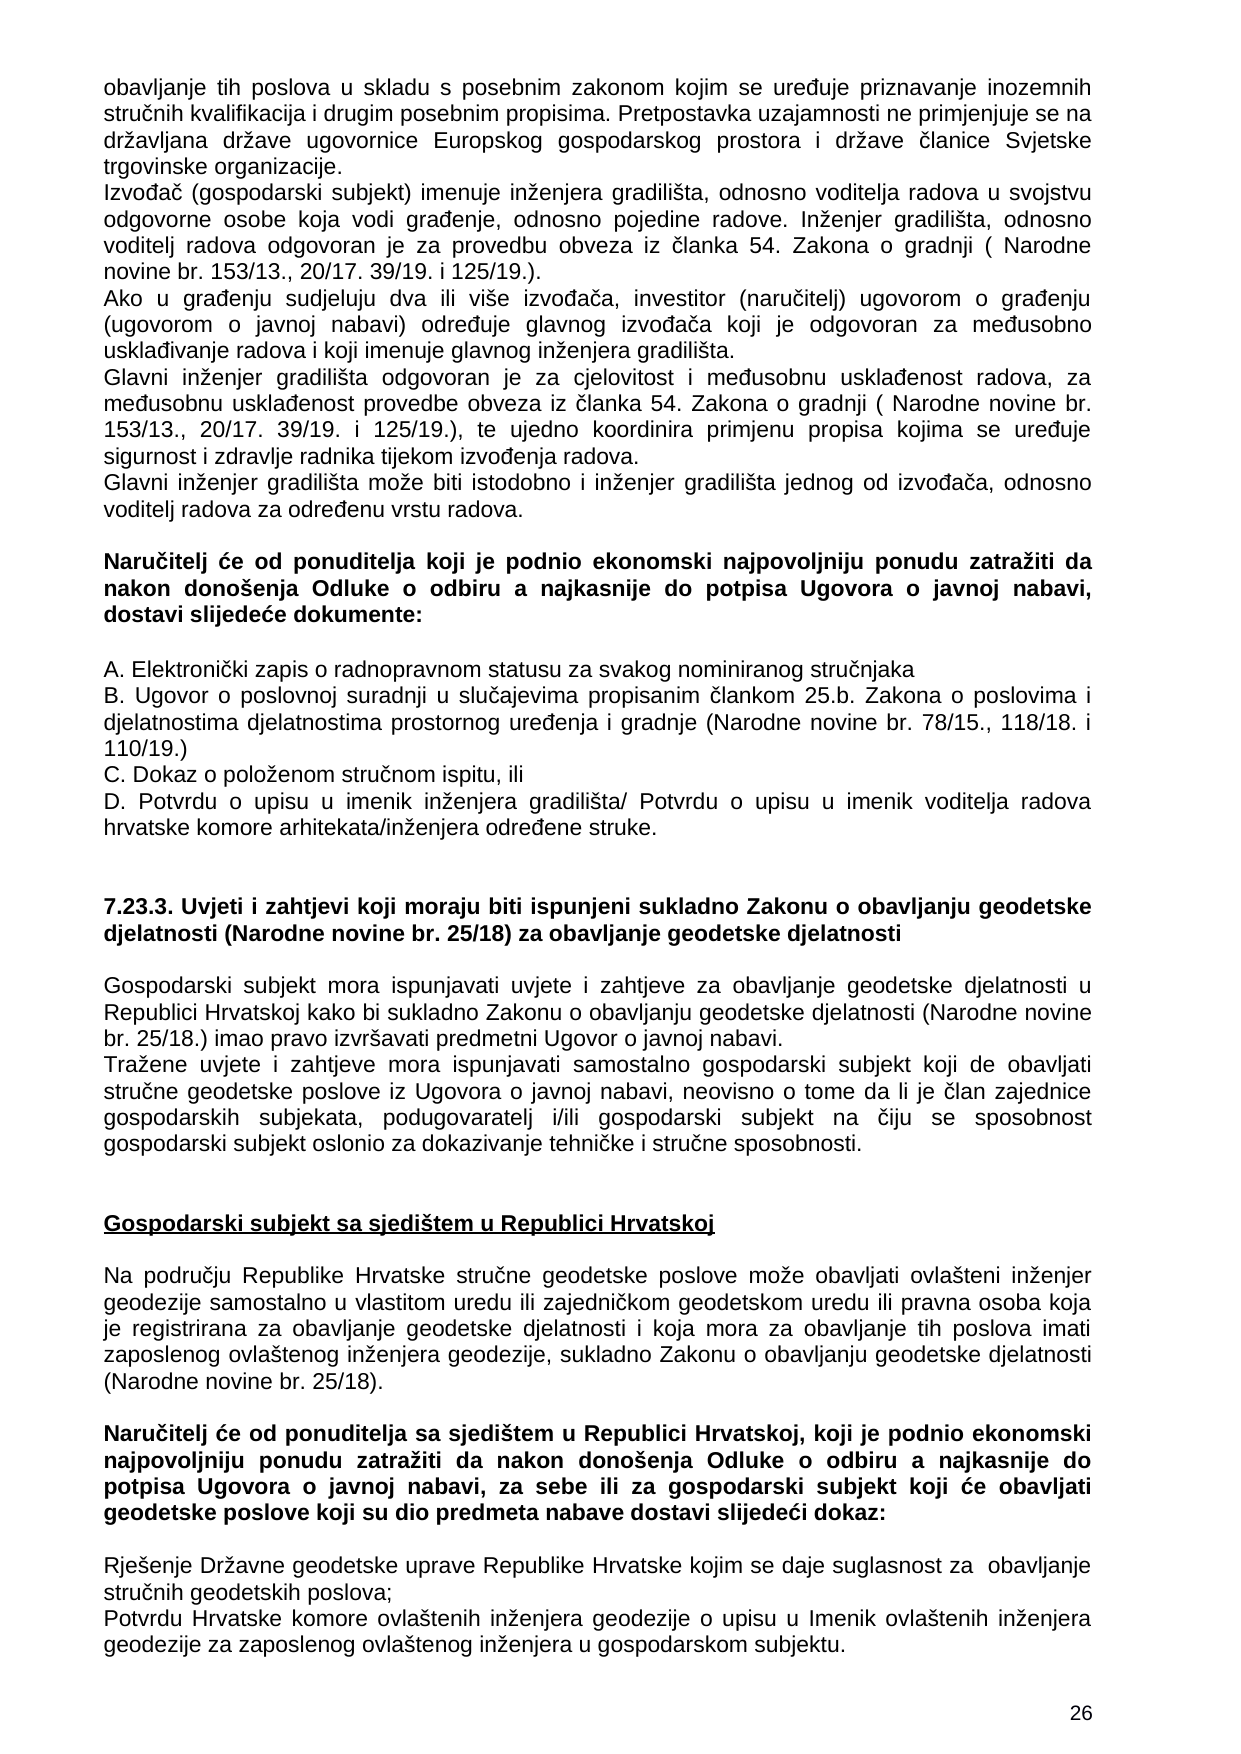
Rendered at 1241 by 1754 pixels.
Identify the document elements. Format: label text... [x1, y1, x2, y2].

text Glavni inženjer gradilišta odgovoran je za cjelovitost i međusobnu usklađenost radova, za međusobnu usklađenost provedbe obveza iz članka 54. Zakona o gradnji ( Narodne novine br. 153/13., 20/17. 39/19. i 125/19.), te ujedno koordinira primjenu propisa kojima se uređuje sigurnost i zdravlje radnika tijekom izvođenja radova. [103, 364, 1092, 469]
text Glavni inženjer gradilišta može biti istodobno i inženjer gradilišta jednog od izvođača, odnosno voditelj radova za određenu vrstu radova. [103, 469, 1092, 522]
text C. Dokaz o položenom stručnom ispitu, ili [103, 761, 1092, 788]
text Naručitelj će od ponuditelja sa sjedištem u Republici Hrvatskoj, koji je podnio ekonomski najpovoljniju ponudu zatražiti da nakon donošenja Odluke o odbiru a najkasnije do potpisa Ugovora o javnoj nabavi, za sebe ili za gospodarski subjekt koji će obavljati geodetske poslove koji su dio predmeta nabave dostavi slijedeći dokaz: [103, 1420, 1092, 1526]
text 7.23.3. Uvjeti i zahtjevi koji moraju biti ispunjeni sukladno Zakonu o obavljanju geodetske djelatnosti (Narodne novine br. 25/18) za obavljanje geodetske djelatnosti [103, 893, 1092, 946]
text Na području Republike Hrvatske stručne geodetske poslove može obavljati ovlašteni inženjer geodezije samostalno u vlastitom uredu ili zajedničkom geodetskom uredu ili pravna osoba koja je registrirana za obavljanje geodetske djelatnosti i koja mora za obavljanje tih poslova imati zaposlenog ovlaštenog inženjera geodezije, sukladno Zakonu o obavljanju geodetske djelatnosti (Narodne novine br. 25/18). [103, 1262, 1092, 1394]
text Naručitelj će od ponuditelja koji je podnio ekonomski najpovoljniju ponudu zatražiti da nakon donošenja Odluke o odbiru a najkasnije do potpisa Ugovora o javnoj nabavi, dostavi slijedeće dokumente: [103, 548, 1092, 627]
text Tražene uvjete i zahtjeve mora ispunjavati samostalno gospodarski subjekt koji de obavljati stručne geodetske poslove iz Ugovora o javnoj nabavi, neovisno o tome da li je član zajednice gospodarskih subjekata, podugovaratelj i/ili gospodarski subjekt na čiju se sposobnost gospodarski subjekt oslonio za dokazivanje tehničke i stručne sposobnosti. [103, 1051, 1092, 1157]
text Rješenje Državne geodetske uprave Republike Hrvatske kojim se daje suglasnost za obavljanje stručnih geodetskih poslova; [103, 1552, 1092, 1605]
text Izvođač (gospodarski subjekt) imenuje inženjera gradilišta, odnosno voditelja radova u svojstvu odgovorne osobe koja vodi građenje, odnosno pojedine radove. Inženjer gradilišta, odnosno voditelj radova odgovoran je za provedbu obveza iz članka 54. Zakona o gradnji ( Narodne novine br. 153/13., 20/17. 39/19. i 125/19.). [103, 179, 1092, 285]
text B. Ugovor o poslovnoj suradnji u slučajevima propisanim člankom 25.b. Zakona o poslovima i djelatnostima djelatnostima prostornog uređenja i gradnje (Narodne novine br. 78/15., 118/18. i 110/19.) [103, 682, 1092, 761]
text Gospodarski subjekt mora ispunjavati uvjete i zahtjeve za obavljanje geodetske djelatnosti u Republici Hrvatskoj kako bi sukladno Zakonu o obavljanju geodetske djelatnosti (Narodne novine br. 25/18.) imao pravo izvršavati predmetni Ugovor o javnoj nabavi. [103, 972, 1092, 1051]
text A. Elektronički zapis o radnopravnom statusu za svakog nominiranog stručnjaka [103, 656, 1092, 682]
text D. Potvrdu o upisu u imenik inženjera gradilišta/ Potvrdu o upisu u imenik voditelja radova hrvatske komore arhitekata/inženjera određene struke. [103, 788, 1092, 841]
text Potvrdu Hrvatske komore ovlaštenih inženjera geodezije o upisu u Imenik ovlaštenih inženjera geodezije za zaposlenog ovlaštenog inženjera u gospodarskom subjektu. [103, 1605, 1092, 1657]
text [103, 74, 1092, 179]
text Ako u građenju sudjeluju dva ili više izvođača, investitor (naručitelj) ugovorom o građenju (ugovorom o javnoj nabavi) određuje glavnog izvođača koji je odgovoran za međusobno usklađivanje radova i koji imenuje glavnog inženjera gradilišta. [103, 285, 1092, 364]
text Gospodarski subjekt sa sjedištem u Republici Hrvatskoj [103, 1209, 1092, 1236]
